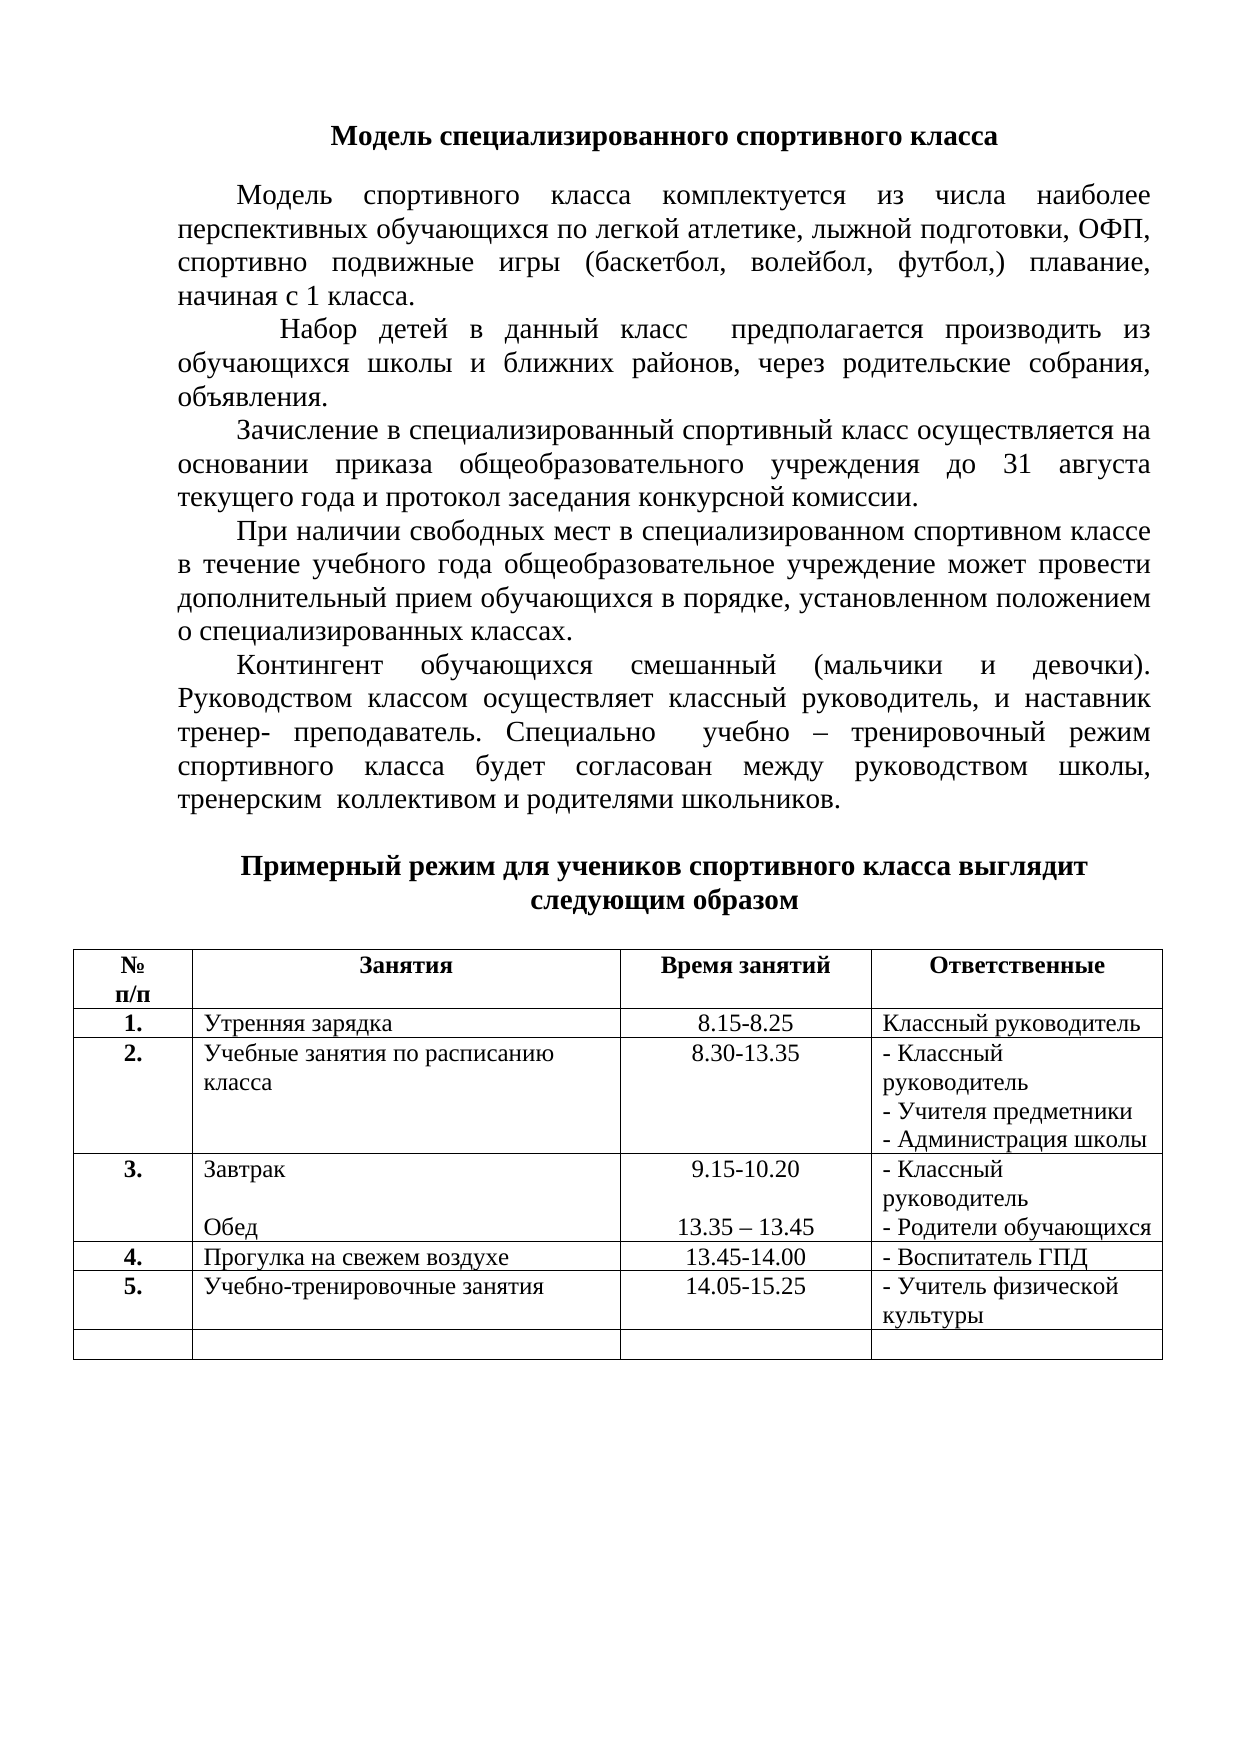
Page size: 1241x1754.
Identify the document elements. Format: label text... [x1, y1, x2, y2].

table_cell [74, 1330, 192, 1359]
table_cell 13.45-14.00 [621, 1242, 871, 1270]
text Зачисление в специализированный спортивный класс осуществляется на основании приказа общеобразовательного учреждения до 31 августа текущего года и протокол заседания конкурсной комиссии. [177, 412, 1152, 513]
table_header Ответственные [872, 950, 1162, 1007]
table_cell Утренняя зарядка [193, 1009, 620, 1037]
table_header Время занятий [621, 950, 871, 1007]
table_cell [621, 1330, 871, 1359]
table_cell [74, 1242, 192, 1270]
table_cell Завтрак Обед [193, 1154, 620, 1241]
text Модель специализированного спортивного класса [177, 118, 1152, 152]
text Модель спортивного класса комплектуется из числа наиболее перспективных обучающихся по легкой атлетике, лыжной подготовки, ОФП, спортивно подвижные игры (баскетбол, волейбол, футбол,) плавание, начиная с 1 класса. [177, 177, 1152, 312]
table_cell [74, 1154, 192, 1241]
table_cell 9.15-10.20 13.35 – 13.45 [621, 1154, 871, 1241]
text Набор детей в данный класс предполагается производить из обучающихся школы и ближних районов, через родительские собрания, объявления. [177, 312, 1152, 412]
table_header Занятия [193, 950, 620, 1007]
table_cell [74, 1009, 192, 1037]
table_cell 8.15-8.25 [621, 1009, 871, 1037]
table_cell Классный руководитель [872, 1009, 1162, 1037]
text Контингент обучающихся смешанный (мальчики и девочки). Руководством классом осуществляет классный руководитель, и наставник тренер- преподаватель. Специально учебно – тренировочный режим спортивного класса будет согласован между руководством школы, тренерским коллективом и родителями школьников. [177, 647, 1152, 815]
table_cell - Воспитатель ГПД [872, 1242, 1162, 1270]
table_cell Учебно-тренировочные занятия [193, 1271, 620, 1329]
table_header № п/п [74, 950, 192, 1007]
table_cell - Учитель физической культуры [872, 1271, 1162, 1329]
table_cell [74, 1271, 192, 1329]
text Примерный режим для учеников спортивного класса выглядит следующим образом [177, 848, 1152, 915]
table_cell [872, 1330, 1162, 1359]
table_cell - Классный руководитель - Учителя предметники - Администрация школы [872, 1038, 1162, 1153]
text При наличии свободных мест в специализированном спортивном классе в течение учебного года общеобразовательное учреждение может провести дополнительный прием обучающихся в порядке, установленном положением о специализированных классах. [177, 513, 1152, 647]
table_cell - Классный руководитель - Родители обучающихся [872, 1154, 1162, 1241]
table_cell 14.05-15.25 [621, 1271, 871, 1329]
table_cell Учебные занятия по расписанию класса [193, 1038, 620, 1153]
table_cell [74, 1038, 192, 1153]
table_cell Прогулка на свежем воздухе [193, 1242, 620, 1270]
table_cell [193, 1330, 620, 1359]
table_cell 8.30-13.35 [621, 1038, 871, 1153]
